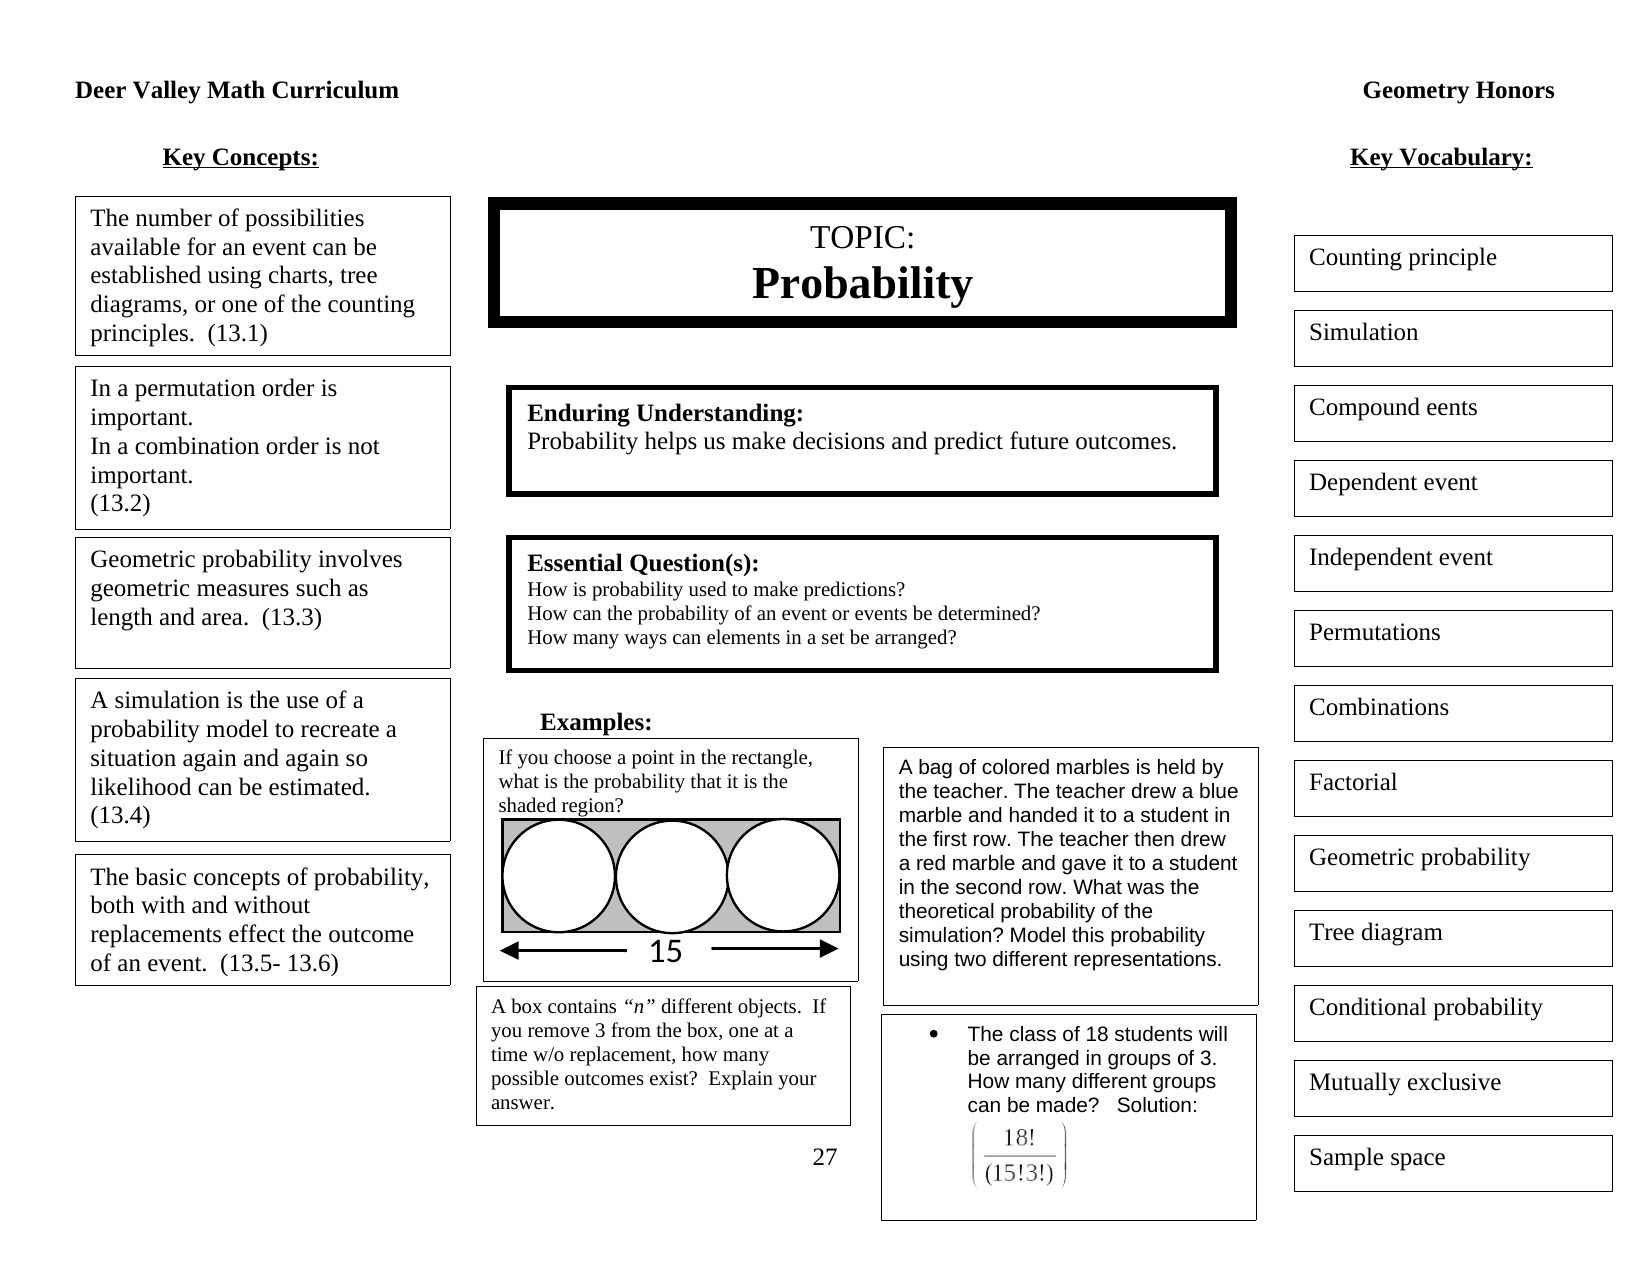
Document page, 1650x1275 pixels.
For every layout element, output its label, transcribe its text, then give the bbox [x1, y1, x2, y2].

text Key Concepts: Key Vocabulary: [75, 142, 1575, 171]
